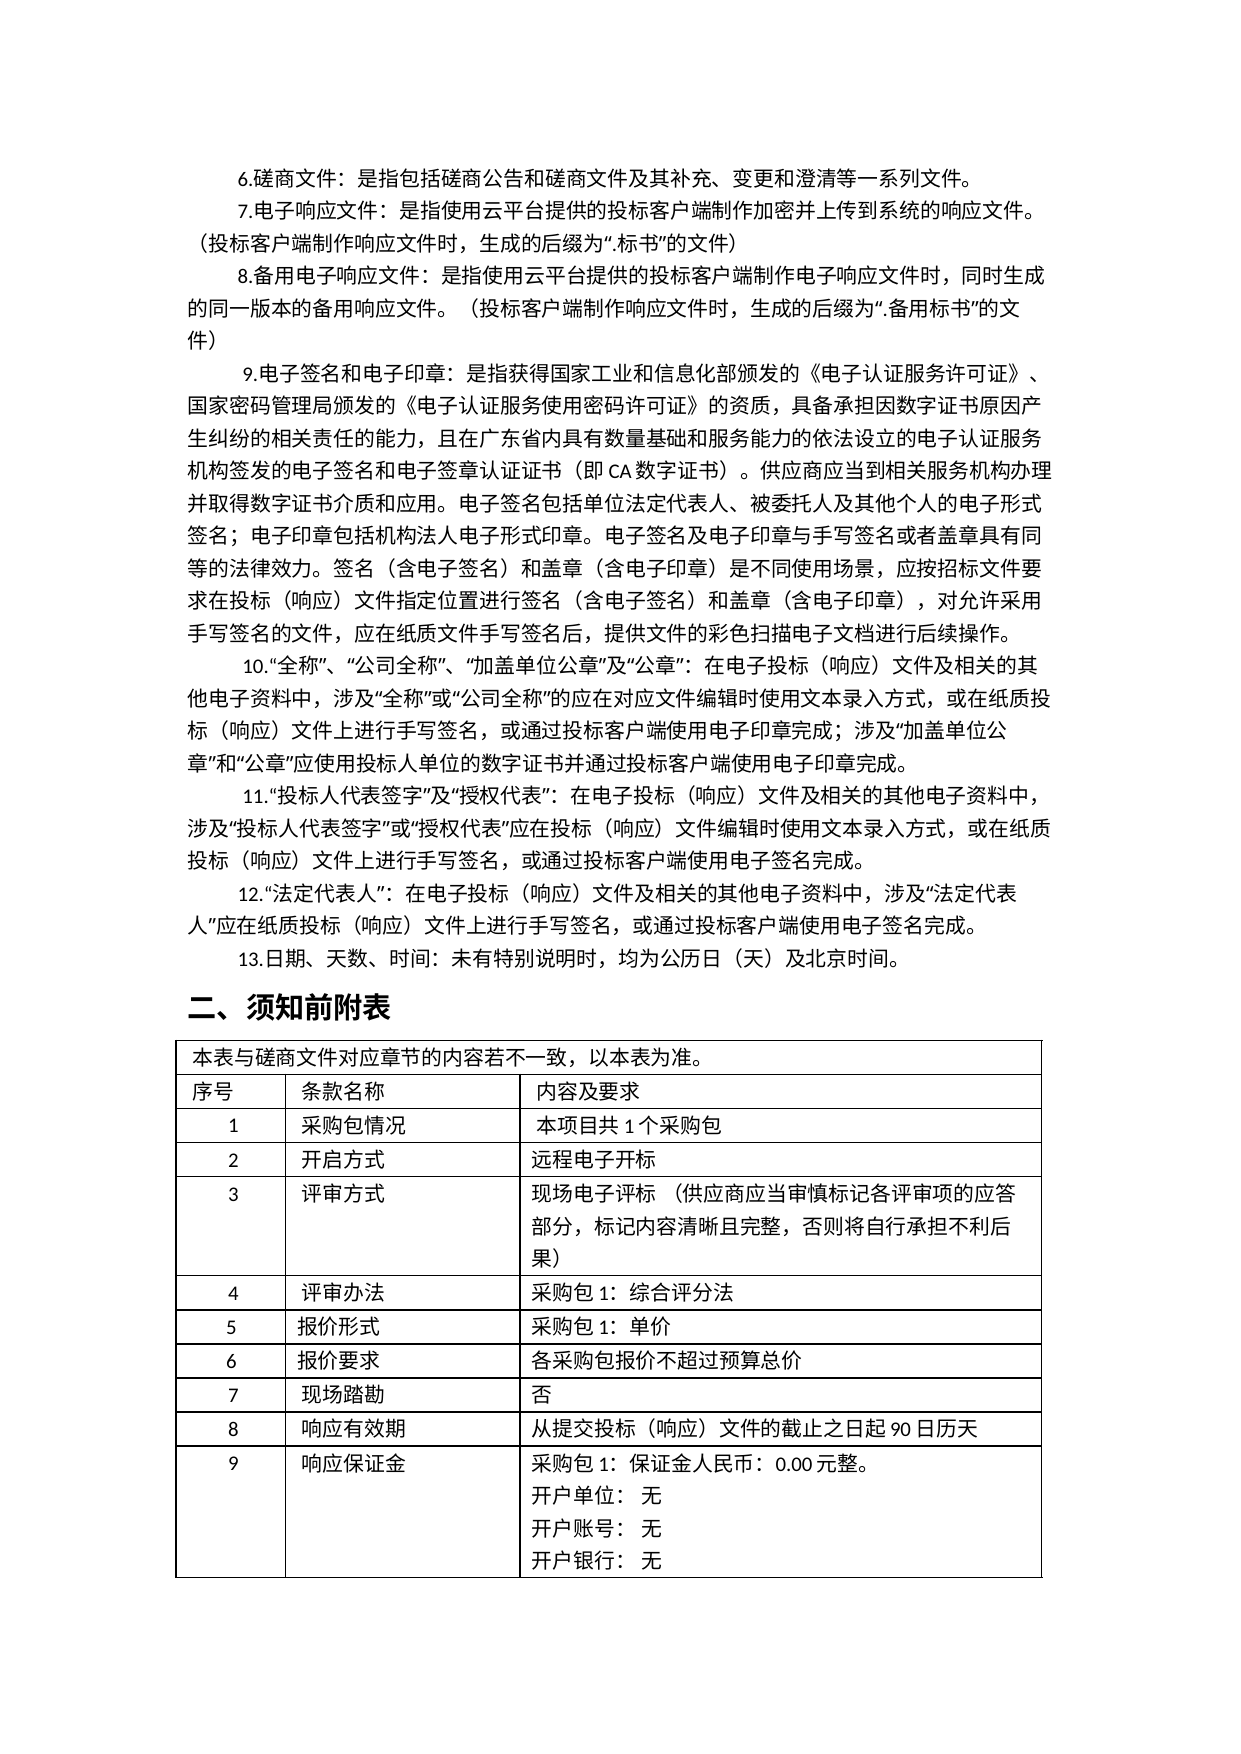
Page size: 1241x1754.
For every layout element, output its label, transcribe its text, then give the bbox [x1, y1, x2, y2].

table_cell 评审办法 [286, 1276, 519, 1309]
table_cell 6 [177, 1345, 285, 1377]
table_cell 各采购包报价不超过预算总价 [521, 1345, 1041, 1377]
table_cell 报价要求 [286, 1345, 519, 1377]
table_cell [521, 1447, 1041, 1577]
table_cell 现场电子评标 （供应商应当审慎标记各评审项的应答部分，标记内容清晰且完整，否则将自行承担不利后果） [521, 1177, 1041, 1275]
table_cell 4 [177, 1276, 285, 1309]
table_cell 从提交投标（响应）文件的截止之日起90日历天 [521, 1413, 1041, 1445]
table_cell 2 [177, 1143, 285, 1176]
table_cell 否 [521, 1379, 1041, 1411]
table_cell 1 [177, 1109, 285, 1142]
text 11.“投标人代表签字”及“授权代表”：在电子投标（响应）文件及相关的其他电子资料中，涉及“投标人代表签字”或“授权代表”应在投标（响应）文件编辑时使用文本录入方式，或在纸质投标（响应）文件上进行手写签名，或通过投标客户端使用电子签名完成。 [187, 779, 1053, 877]
table_cell 条款名称 [286, 1075, 519, 1108]
text 10.“全称”、“公司全称”、“加盖单位公章”及“公章”：在电子投标（响应）文件及相关的其他电子资料中，涉及“全称”或“公司全称”的应在对应文件编辑时使用文本录入方式，或在纸质投标（响应）文件上进行手写签名，或通过投标客户端使用电子印章完成；涉及“加盖单位公章”和“公章”应使用投标人单位的数字证书并通过投标客户端使用电子印章完成。 [187, 649, 1053, 779]
table_cell 报价形式 [286, 1311, 519, 1343]
table_cell 8 [177, 1413, 285, 1445]
table_cell 评审方式 [286, 1177, 519, 1275]
table_cell 本项目共1个采购包 [521, 1109, 1041, 1142]
table_cell 现场踏勘 [286, 1379, 519, 1411]
table_cell 内容及要求 [521, 1075, 1041, 1108]
text 7.电子响应文件：是指使用云平台提供的投标客户端制作加密并上传到系统的响应文件。（投标客户端制作响应文件时，生成的后缀为“.标书”的文件） [187, 194, 1053, 259]
table_cell 采购包1：综合评分法 [521, 1276, 1041, 1309]
text 6.磋商文件：是指包括磋商公告和磋商文件及其补充、变更和澄清等一系列文件。 [187, 162, 1053, 194]
table_header 本表与磋商文件对应章节的内容若不一致，以本表为准。 [177, 1041, 1041, 1073]
table_cell 采购包1：单价 [521, 1311, 1041, 1343]
text 8.备用电子响应文件：是指使用云平台提供的投标客户端制作电子响应文件时，同时生成的同一版本的备用响应文件。（投标客户端制作响应文件时，生成的后缀为“.备用标书”的文件） [187, 259, 1053, 357]
text 12.“法定代表人”：在电子投标（响应）文件及相关的其他电子资料中，涉及“法定代表人”应在纸质投标（响应）文件上进行手写签名，或通过投标客户端使用电子签名完成。 [187, 877, 1053, 942]
table_cell 远程电子开标 [521, 1143, 1041, 1176]
table_cell 序号 [177, 1075, 285, 1108]
text 13.日期、天数、时间：未有特别说明时，均为公历日（天）及北京时间。 [187, 942, 1053, 974]
table_cell 5 [177, 1311, 285, 1343]
table_cell 9 [177, 1447, 285, 1577]
table_cell 采购包情况 [286, 1109, 519, 1142]
text 二、须知前附表 [187, 974, 1053, 1039]
table_cell 3 [177, 1177, 285, 1275]
table_cell 开启方式 [286, 1143, 519, 1176]
table_cell 响应保证金 [286, 1447, 519, 1577]
table_cell 7 [177, 1379, 285, 1411]
text 9.电子签名和电子印章：是指获得国家工业和信息化部颁发的《电子认证服务许可证》、国家密码管理局颁发的《电子认证服务使用密码许可证》的资质，具备承担因数字证书原因产生纠纷的相关责任的能力，且在广东省内具有数量基础和服务能力的依法设立的电子认证服务机构签发的电子签名和电子签章认证证书（即CA数字证书）。供应商应当到相关服务机构办理并取得数字证书介质和应用。电子签名包括单位法定代表人、被委托人及其他个人的电子形式签名；电子印章包括机构法人电子形式印章。电子签名及电子印章与手写签名或者盖章具有同等的法律效力。签名（含电子签名）和盖章（含电子印章）是不同使用场景，应按招标文件要求在投标（响应）文件指定位置进行签名（含电子签名）和盖章（含电子印章），对允许采用手写签名的文件，应在纸质文件手写签名后，提供文件的彩色扫描电子文档进行后续操作。 [187, 357, 1053, 649]
table_cell 响应有效期 [286, 1413, 519, 1445]
